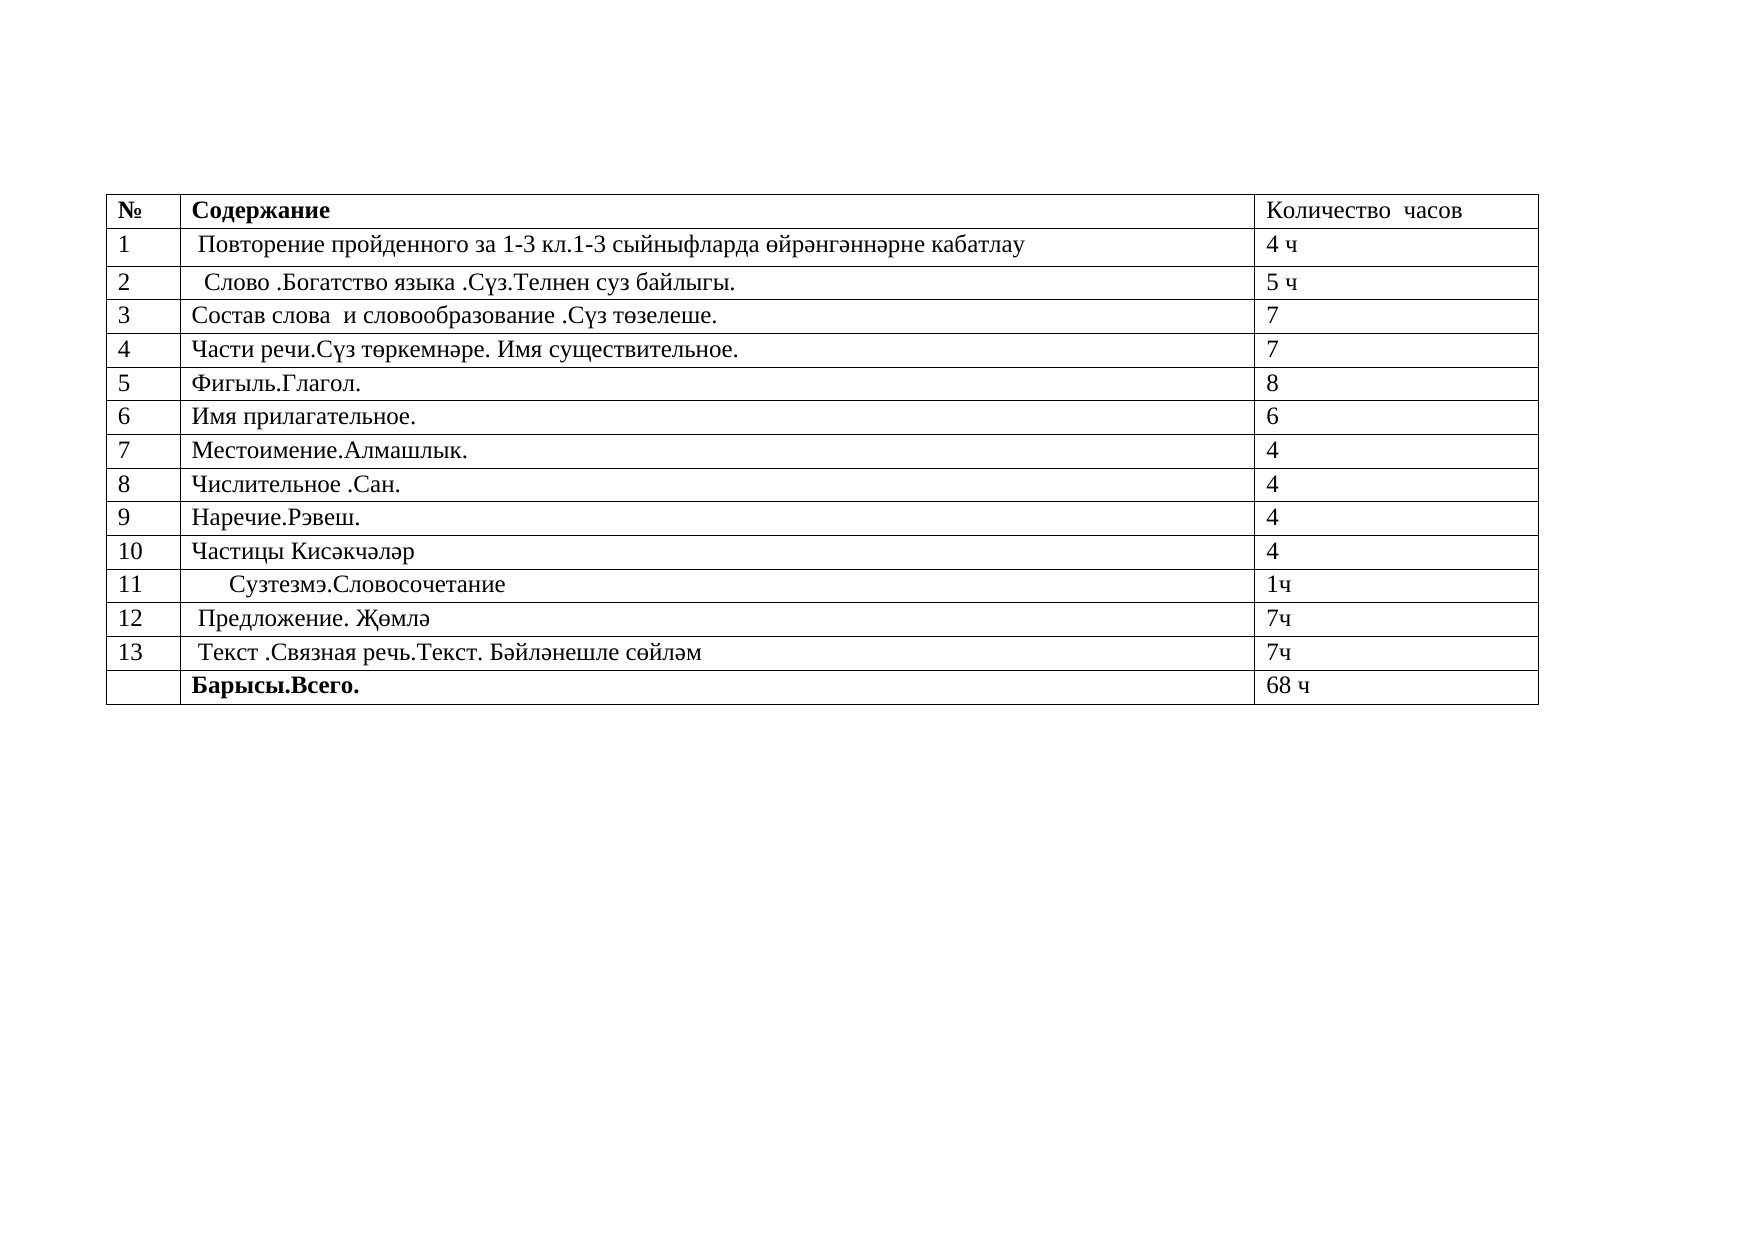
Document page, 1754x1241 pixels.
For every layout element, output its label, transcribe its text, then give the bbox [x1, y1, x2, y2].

table_cell 5 ч [1255, 267, 1538, 299]
table_cell 1 [107, 229, 180, 266]
table_cell Состав слова и словообразование .Сүз төзелеше. [181, 300, 1254, 333]
table_cell 5 [107, 368, 180, 400]
table_cell 7ч [1255, 637, 1538, 669]
table_cell 68 ч [1255, 671, 1538, 703]
table_cell 6 [1255, 401, 1538, 434]
table_cell Повторение пройденного за 1-3 кл.1-3 сыйныфларда өйрәнгәннәрне кабатлау [181, 229, 1254, 266]
table_cell 3 [107, 300, 180, 333]
table_cell 2 [107, 267, 180, 299]
table_cell 4 [1255, 435, 1538, 468]
table_cell 7 [1255, 300, 1538, 333]
table_cell [107, 671, 180, 703]
table_cell 7 [1255, 334, 1538, 367]
table_cell 7ч [1255, 603, 1538, 636]
table_cell 11 [107, 570, 180, 602]
table_cell 10 [107, 536, 180, 568]
table_header Количество часов [1255, 195, 1538, 228]
table_cell Барысы.Всего. [181, 671, 1254, 703]
table_cell 7 [107, 435, 180, 468]
table_cell 4 [107, 334, 180, 367]
table_cell Числительное .Сан. [181, 469, 1254, 501]
table_cell 12 [107, 603, 180, 636]
table_cell Сузтезмэ.Словосочетание [181, 570, 1254, 602]
table_cell Текст .Связная речь.Текст. Бәйләнешле сөйләм [181, 637, 1254, 669]
table_cell Местоимение.Алмашлык. [181, 435, 1254, 468]
table_cell Частицы Кисәкчәләр [181, 536, 1254, 568]
table_cell 4 [1255, 502, 1538, 535]
table_cell Фигыль.Глагол. [181, 368, 1254, 400]
table_cell 4 [1255, 536, 1538, 568]
table_cell 9 [107, 502, 180, 535]
table_header Содержание [181, 195, 1254, 228]
table_cell 6 [107, 401, 180, 434]
table_cell 4 [1255, 469, 1538, 501]
table_cell Имя прилагательное. [181, 401, 1254, 434]
table_cell 4 ч [1255, 229, 1538, 266]
table_cell 13 [107, 637, 180, 669]
table_header № [107, 195, 180, 228]
table_cell 8 [1255, 368, 1538, 400]
table_cell 1ч [1255, 570, 1538, 602]
table_cell Части речи.Сүз төркемнәре. Имя существительное. [181, 334, 1254, 367]
table_cell Слово .Богатство языка .Сүз.Телнен суз байлыгы. [181, 267, 1254, 299]
table_cell Наречие.Рэвеш. [181, 502, 1254, 535]
table_cell 8 [107, 469, 180, 501]
table_cell Предложение. Җөмлә [181, 603, 1254, 636]
